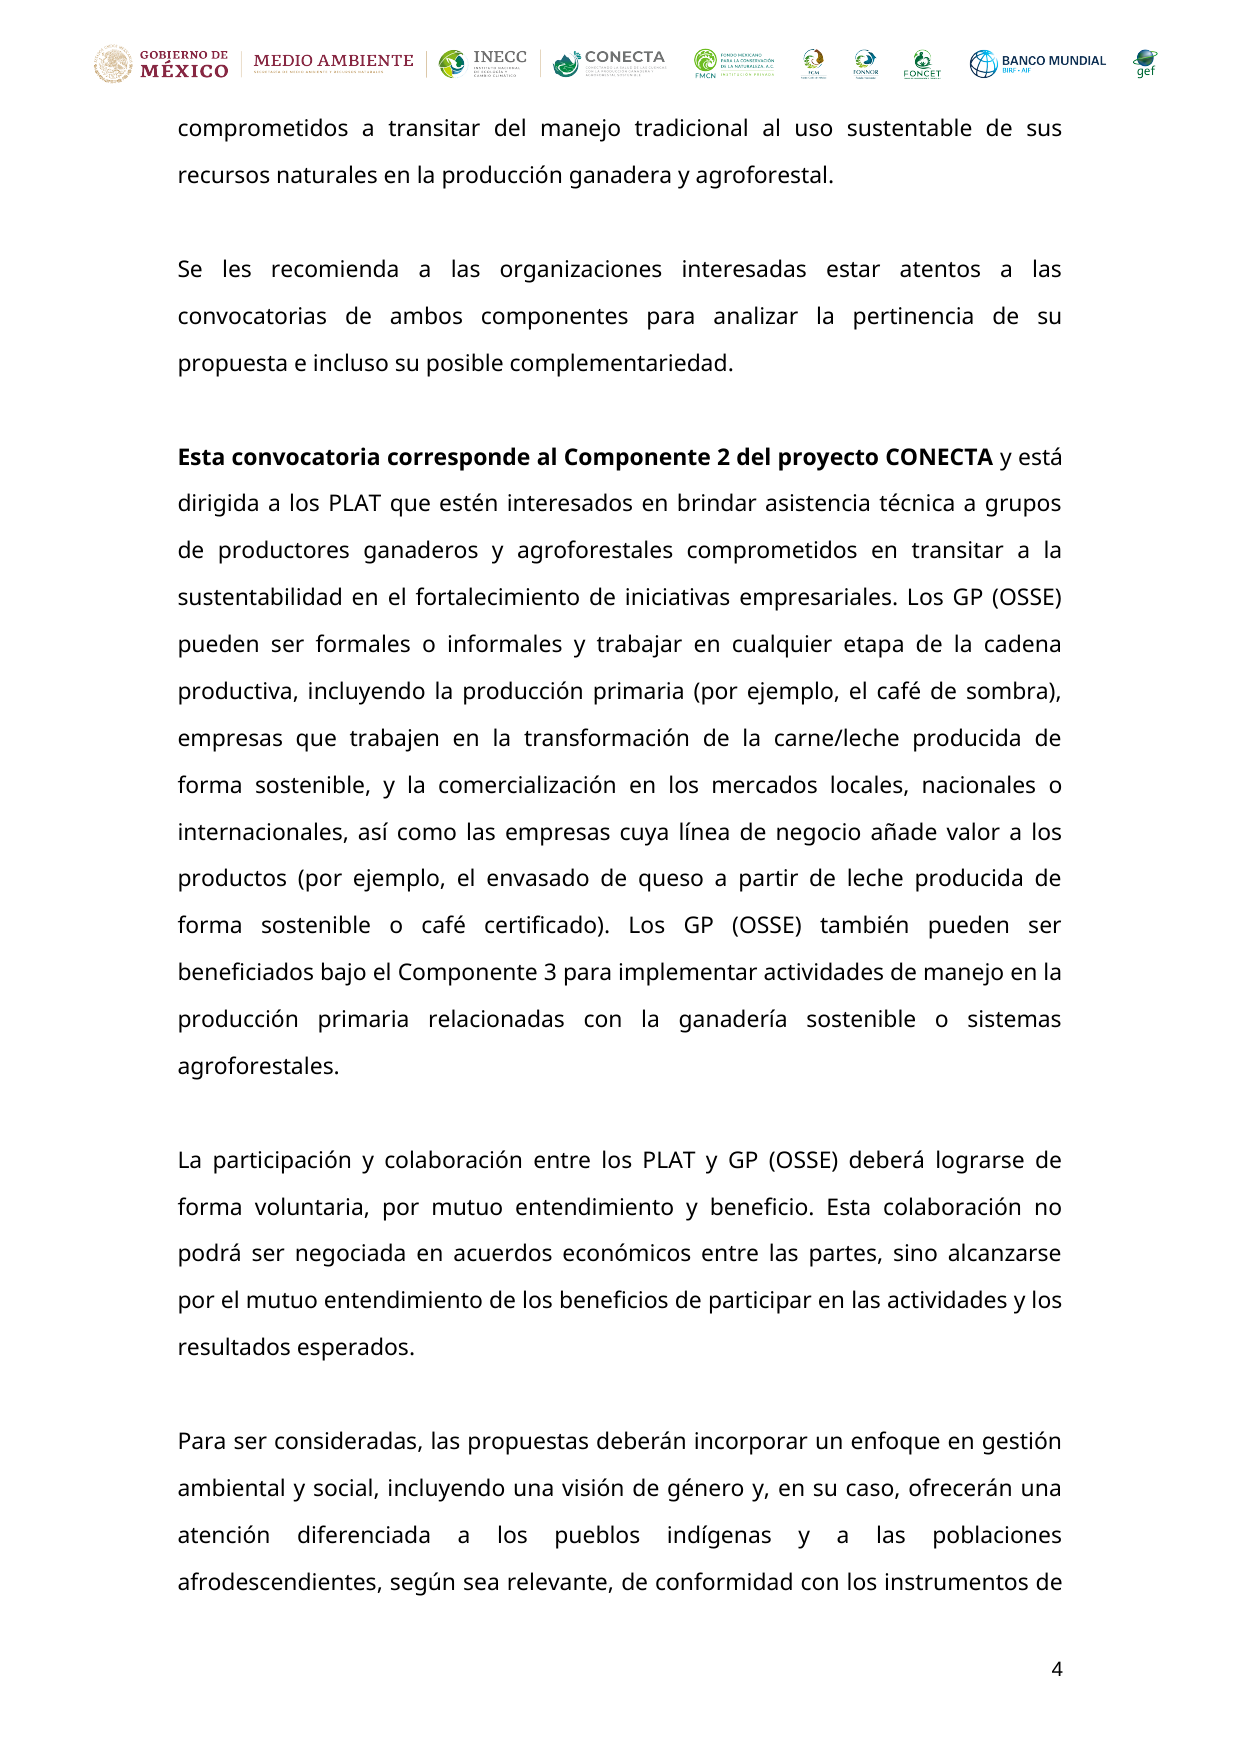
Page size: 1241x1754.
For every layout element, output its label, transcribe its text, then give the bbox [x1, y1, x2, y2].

text Esta convocatoria corresponde al Componente 2 del proyecto CONECTA y está dirigida a los PLAT que estén interesados en brindar asistencia técnica a grupos de productores ganaderos y agroforestales comprometidos en transitar a la sustentabilidad en el fortalecimiento de iniciativas empresariales. Los GP (OSSE) pueden ser formales o informales y trabajar en cualquier etapa de la cadena productiva, incluyendo la producción primaria (por ejemplo, el café de sombra), empresas que trabajen en la transformación de la carne/leche producida de forma sostenible, y la comercialización en los mercados locales, nacionales o internacionales, así como las empresas cuya línea de negocio añade valor a los productos (por ejemplo, el envasado de queso a partir de leche producida de forma sostenible o café certificado). Los GP (OSSE) también pueden ser beneficiados bajo el Componente 3 para implementar actividades de manejo en la producción primaria relacionadas con la ganadería sostenible o sistemas agroforestales. [177, 441, 1063, 1081]
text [177, 1425, 1063, 1597]
text La participación y colaboración entre los PLAT y GP (OSSE) deberá lograrse de forma voluntaria, por mutuo entendimiento y beneficio. Esta colaboración no podrá ser negociada en acuerdos económicos entre las partes, sino alcanzarse por el mutuo entendimiento de los beneficios de participar en las actividades y los resultados esperados. [177, 1144, 1063, 1362]
text Se les recomienda a las organizaciones interesadas estar atentos a las convocatorias de ambos componentes para analizar la pertinencia de su propuesta e incluso su posible complementariedad. [177, 253, 1063, 378]
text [177, 112, 1063, 191]
picture [74, 29, 1177, 100]
